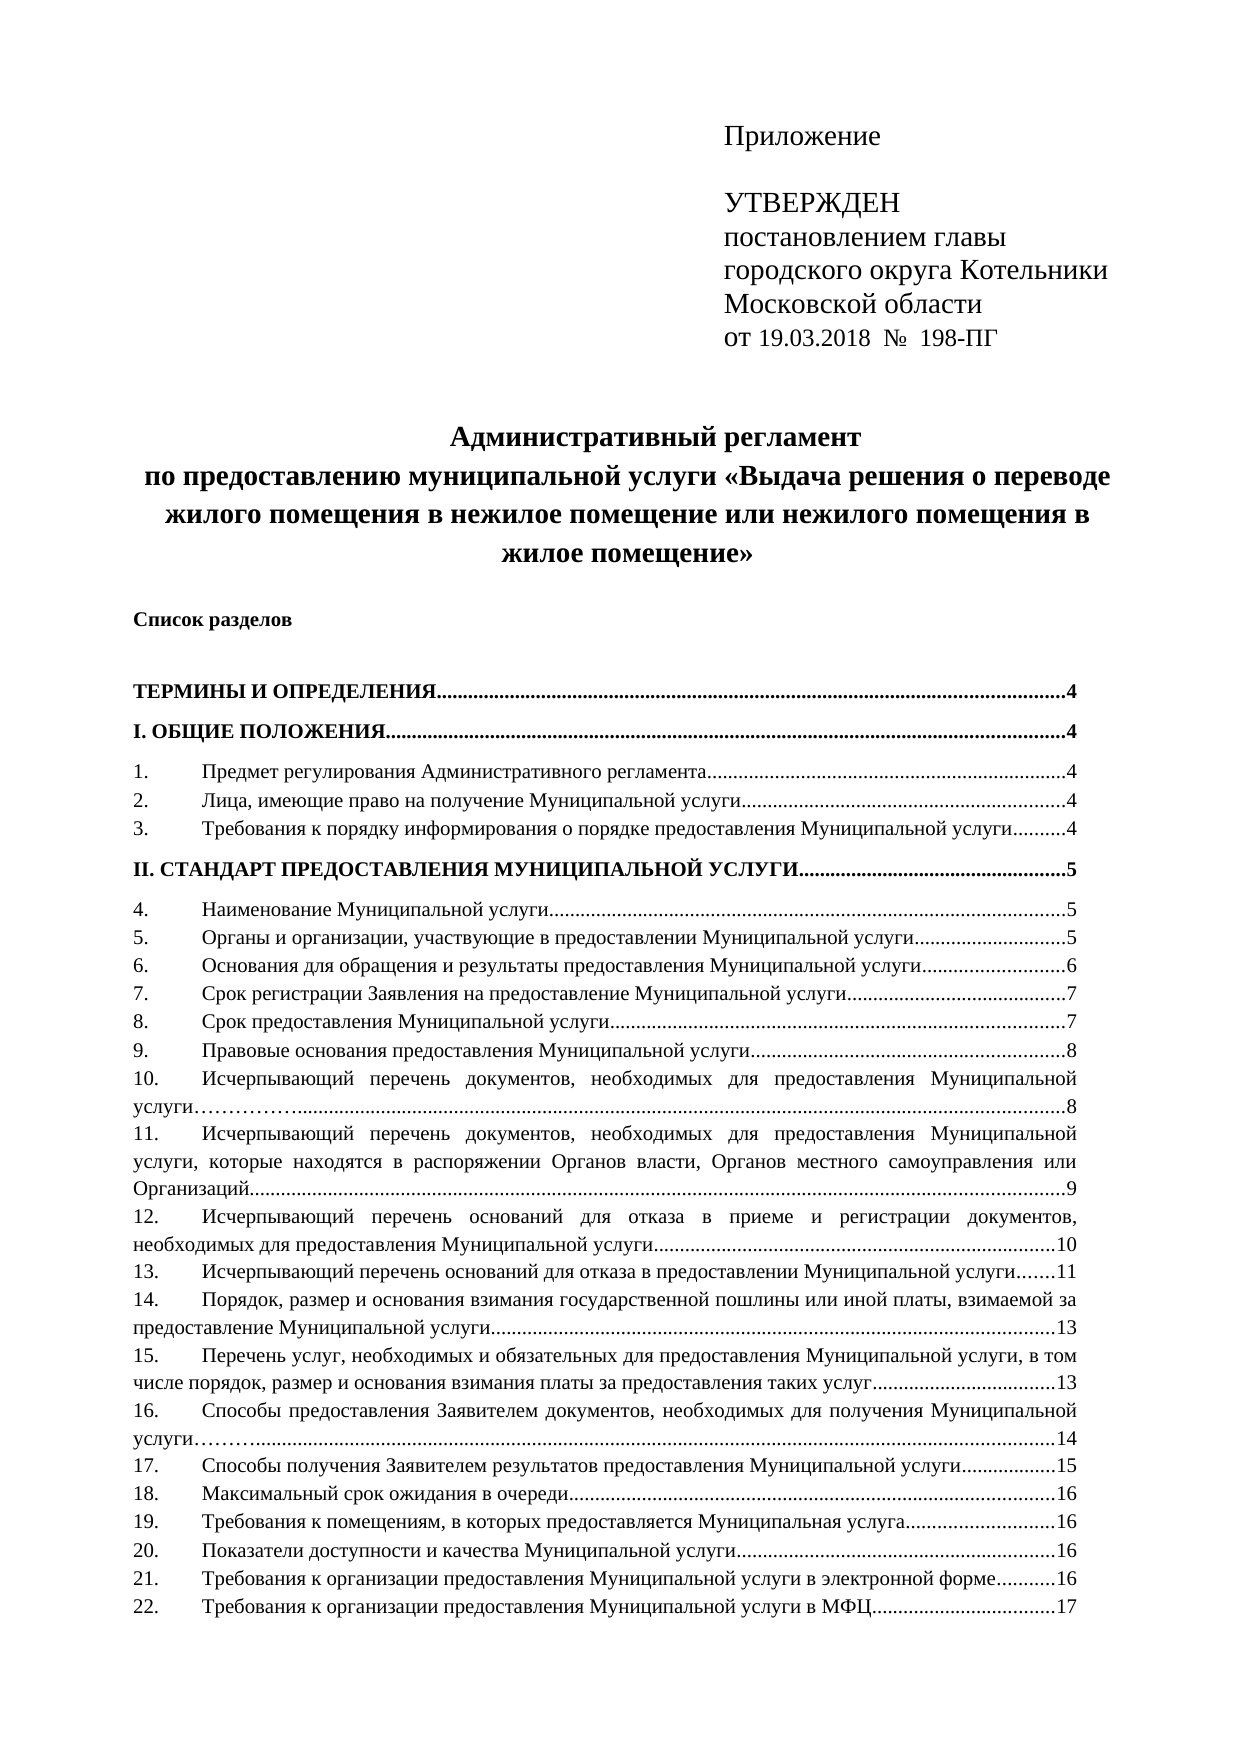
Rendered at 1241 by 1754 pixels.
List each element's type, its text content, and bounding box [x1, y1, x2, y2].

title Приложение [723, 118, 1122, 152]
text 20. Показатели доступности и качества Муниципальной услуги 16 [133, 1538, 1078, 1562]
text 15. Перечень услуг, необходимых и обязательных для предоставления Муниципальной услуги, в том числе порядок, размер и основания взимания платы за предоставления таких услуг 13 [133, 1343, 1078, 1394]
text I. Общие положения 4 [133, 719, 1122, 743]
text 21. Требования к организации предоставления Муниципальной услуги в электронной форме 16 [133, 1566, 1078, 1590]
text 8. Срок предоставления Муниципальной услуги 7 [133, 1009, 1078, 1033]
text 1. Предмет регулирования Административного регламента 4 [133, 759, 1078, 783]
text 12. Исчерпывающий перечень оснований для отказа в приеме и регистрации документов, необходимых для предоставления Муниципальной услуги 10 [133, 1204, 1078, 1256]
text 11. Исчерпывающий перечень документов, необходимых для предоставления Муниципальной услуги, которые находятся в распоряжении Органов власти, Органов местного самоуправления или Организаций 9 [133, 1121, 1078, 1200]
text 19. Требования к помещениям, в которых предоставляется Муниципальная услуга 16 [133, 1509, 1078, 1533]
text 4. Наименование Муниципальной услуги 5 [133, 897, 1078, 921]
text 5. Органы и организации, участвующие в предоставлении Муниципальной услуги 5 [133, 925, 1078, 949]
title постановлением главы [723, 219, 1122, 252]
text 3. Требования к порядку информирования о порядке предоставления Муниципальной услуги 4 [133, 816, 1078, 840]
text 18. Максимальный срок ожидания в очереди 16 [133, 1481, 1078, 1505]
text 14. Порядок, размер и основания взимания государственной пошлины или иной платы, взимаемой за предоставление Муниципальной услуги 13 [133, 1287, 1078, 1339]
text II. Стандарт предоставления Муниципальной услуги 5 [133, 856, 1122, 881]
text 13. Исчерпывающий перечень оснований для отказа в предоставлении Муниципальной услуги 11 [133, 1259, 1078, 1283]
text по предоставлению муниципальной услуги «Выдача решения о переводе жилого помещения в нежилое помещение или нежилого помещения в жилое помещение» [133, 458, 1122, 569]
text 10. Исчерпывающий перечень документов, необходимых для предоставления Муниципальной услуги……………. 8 [133, 1066, 1078, 1118]
text 22. Требования к организации предоставления Муниципальной услуги в МФЦ 17 [133, 1594, 1078, 1618]
title УТВЕРЖДЕН [723, 185, 1122, 219]
text Список разделов [133, 607, 1122, 631]
text 2. Лица, имеющие право на получение Муниципальной услуги 4 [133, 787, 1078, 812]
text Административный регламент [133, 419, 1122, 453]
text Термины и определения 4 [133, 679, 1122, 703]
title от 19.03.2018 № 198-ПГ [723, 319, 1122, 353]
text 7. Срок регистрации Заявления на предоставление Муниципальной услуги 7 [133, 981, 1078, 1005]
text 17. Способы получения Заявителем результатов предоставления Муниципальной услуги 15 [133, 1453, 1078, 1477]
text 9. Правовые основания предоставления Муниципальной услуги 8 [133, 1038, 1078, 1062]
title городского округа Котельники Московской области [723, 252, 1122, 319]
text 16. Способы предоставления Заявителем документов, необходимых для получения Муниципальной услуги……… 14 [133, 1398, 1078, 1449]
text 6. Основания для обращения и результаты предоставления Муниципальной услуги 6 [133, 953, 1078, 977]
